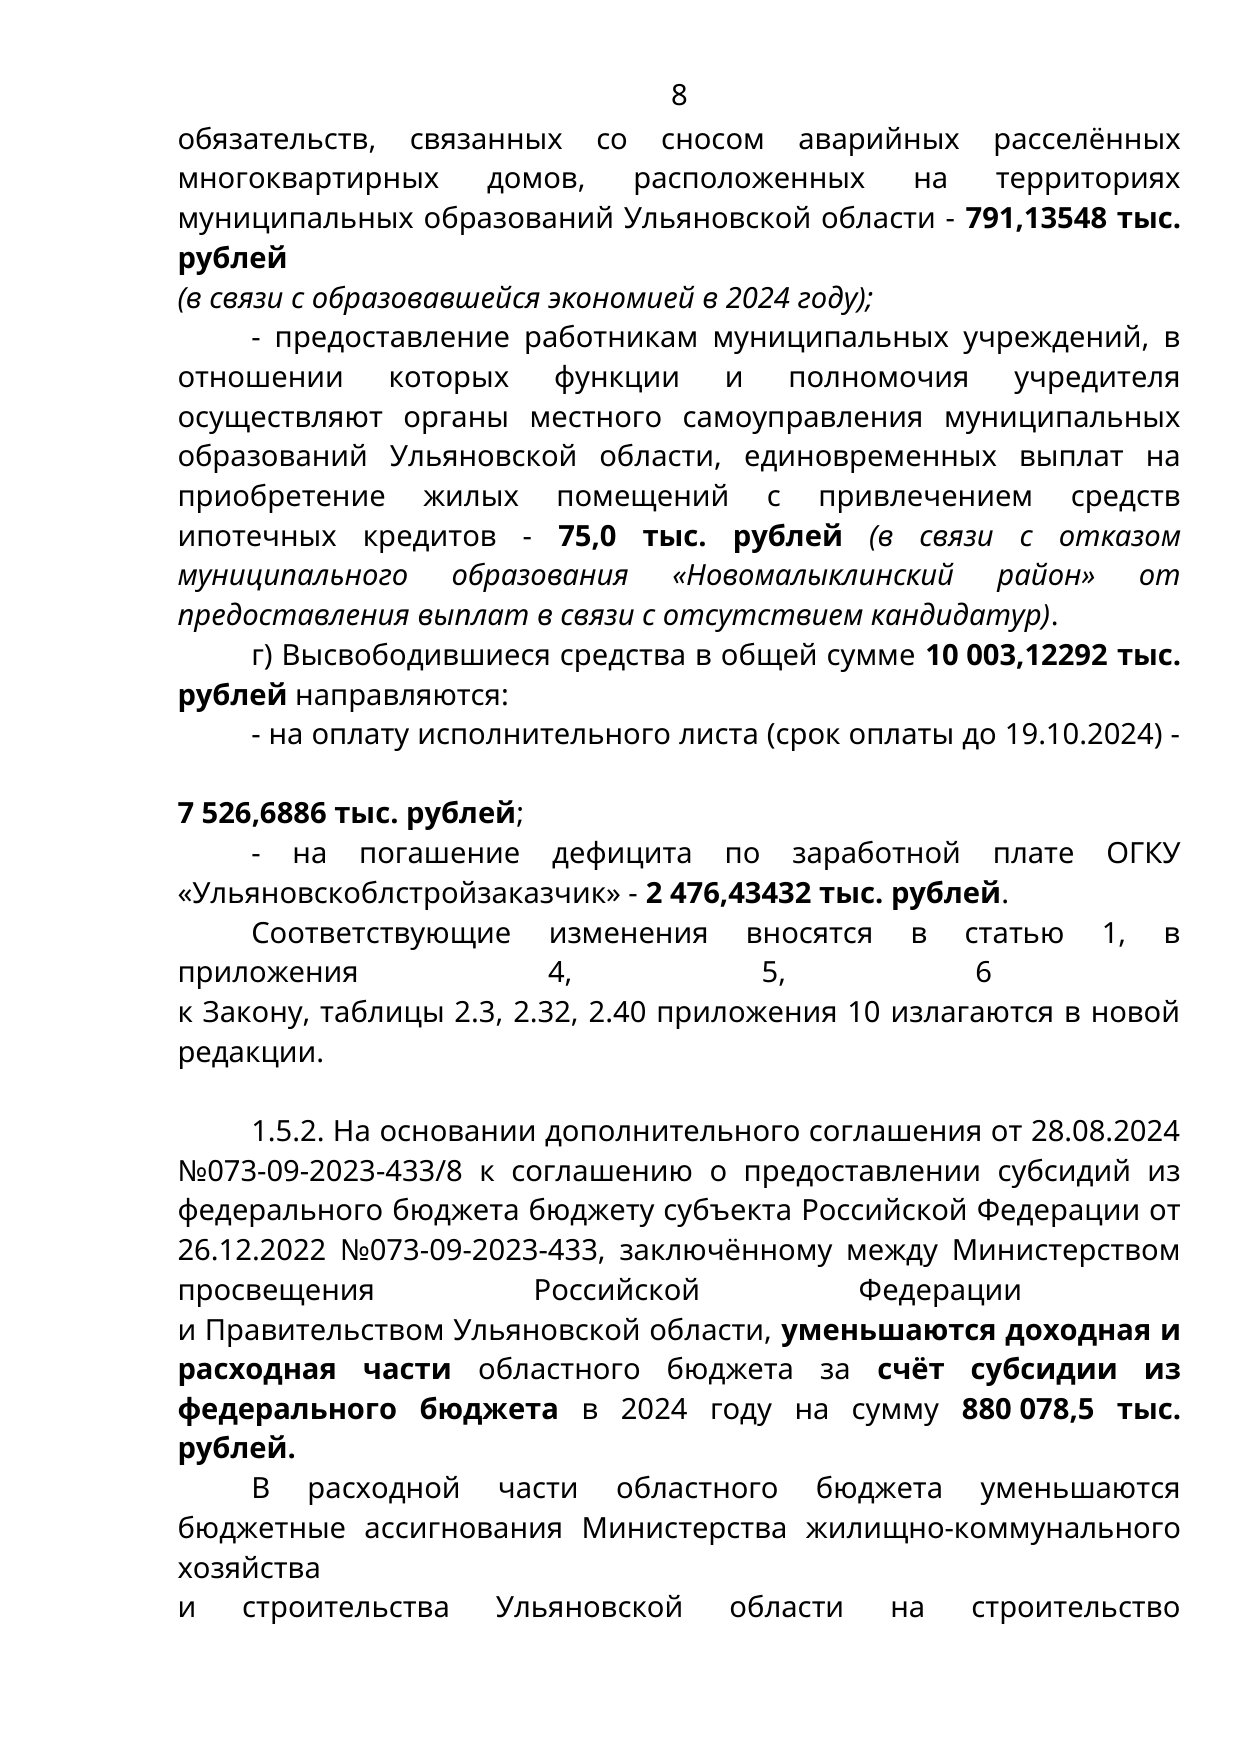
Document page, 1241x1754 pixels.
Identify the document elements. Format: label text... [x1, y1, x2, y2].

text - на оплату исполнительного листа (срок оплаты до 19.10.2024) - 7 526,6886 тыс. рублей; [177, 713, 1181, 832]
text 1.5.2. На основании дополнительного соглашения от 28.08.2024 №073-09-2023-433/8 к соглашению о предоставлении субсидий из федерального бюджета бюджету субъекта Российской Федерации от 26.12.2022 №073-09-2023-433, заключённому между Министерством просвещения Российской Федерации и Правительством Ульяновской области, уменьшаются доходная и расходная части областного бюджета за счёт субсидии из федерального бюджета в 2024 году на сумму 880 078,5 тыс. рублей. [177, 1110, 1181, 1467]
text - на погашение дефицита по заработной плате ОГКУ «Ульяновскоблстройзаказчик» - 2 476,43432 тыс. рублей. [177, 832, 1181, 912]
text Соответствующие изменения вносятся в статью 1, в приложения 4, 5, 6 к Закону, таблицы 2.3, 2.32, 2.40 приложения 10 излагаются в новой редакции. [177, 912, 1181, 1071]
text - предоставление работникам муниципальных учреждений, в отношении которых функции и полномочия учредителя осуществляют органы местного самоуправления муниципальных образований Ульяновской области, единовременных выплат на приобретение жилых помещений с привлечением средств ипотечных кредитов - 75,0 тыс. рублей (в связи с отказом муниципального образования «Новомалыклинский район» от предоставления выплат в связи с отсутствием кандидатур). [177, 317, 1181, 634]
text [177, 118, 1181, 317]
text г) Высвободившиеся средства в общей сумме 10 003,12292 тыс. рублей направляются: [177, 634, 1181, 713]
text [177, 1467, 1181, 1626]
